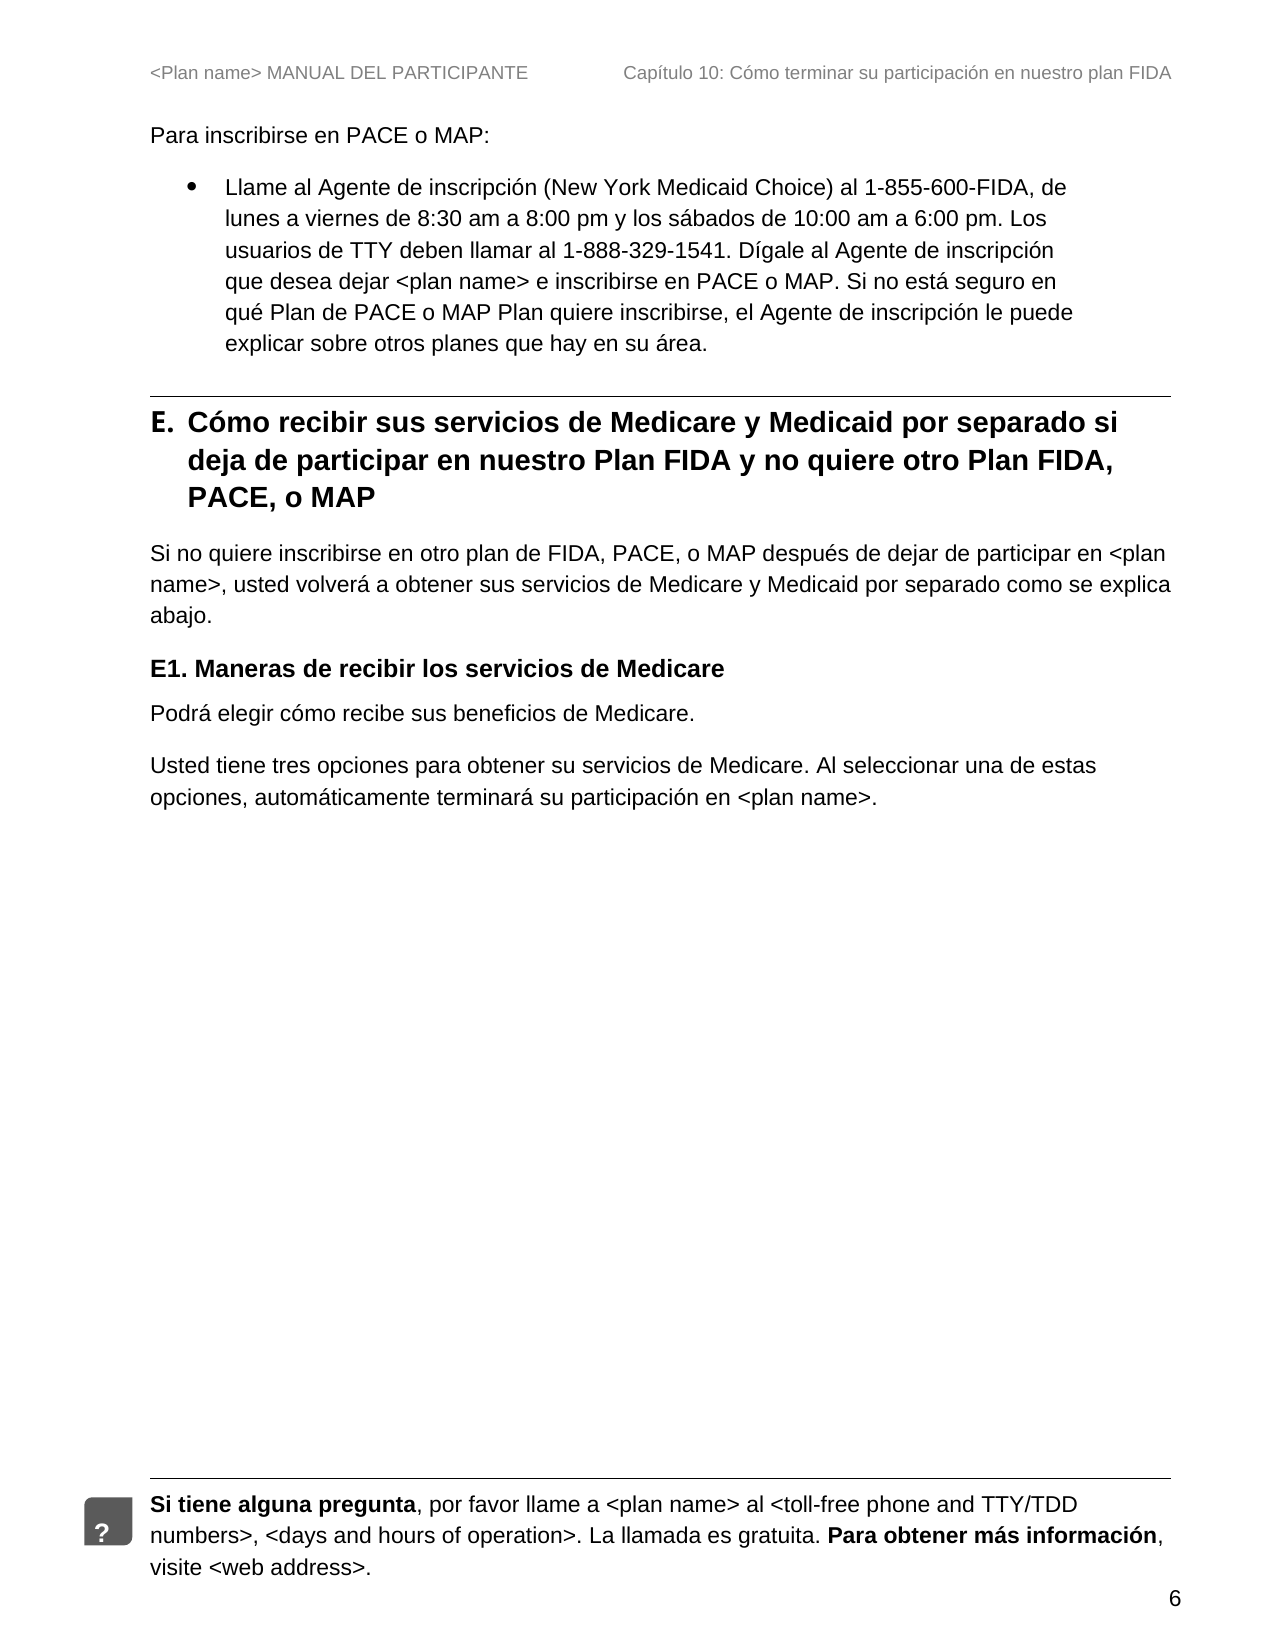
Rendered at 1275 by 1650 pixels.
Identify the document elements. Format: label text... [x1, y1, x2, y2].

text Para inscribirse en PACE o MAP: [150, 118, 1171, 150]
text Usted tiene tres opciones para obtener su servicios de Medicare. Al seleccionar una de estas opciones, automáticamente terminará su participación en <plan name>. [150, 749, 1171, 811]
text Llame al Agente de inscripción (New York Medicaid Choice) al 1-855-600-FIDA, de lunes a viernes de 8:30 am a 8:00 pm y los sábados de 10:00 am a 6:00 pm. Los usuarios de TTY deben llamar al 1-888-329-1541. Dígale al Agente de inscripción que desea dejar <plan name> e inscribirse en PACE o MAP. Si no está seguro en qué Plan de PACE o MAP Plan quiere inscribirse, el Agente de inscripción le puede explicar sobre otros planes que hay en su área. [187, 171, 1096, 358]
text Podrá elegir cómo recibe sus beneficios de Medicare. [150, 697, 1171, 728]
subtitle Cómo recibir sus servicios de Medicare y Medicaid por separado si deja de participar en nuestro Plan FIDA y no quiere otro Plan FIDA, PACE, o MAP [150, 397, 1171, 515]
text Si no quiere inscribirse en otro plan de FIDA, PACE, o MAP después de dejar de participar en <plan name>, usted volverá a obtener sus servicios de Medicare y Medicaid por separado como se explica abajo. [150, 536, 1171, 630]
subtitle E1. Maneras de recibir los servicios de Medicare [150, 651, 1096, 684]
